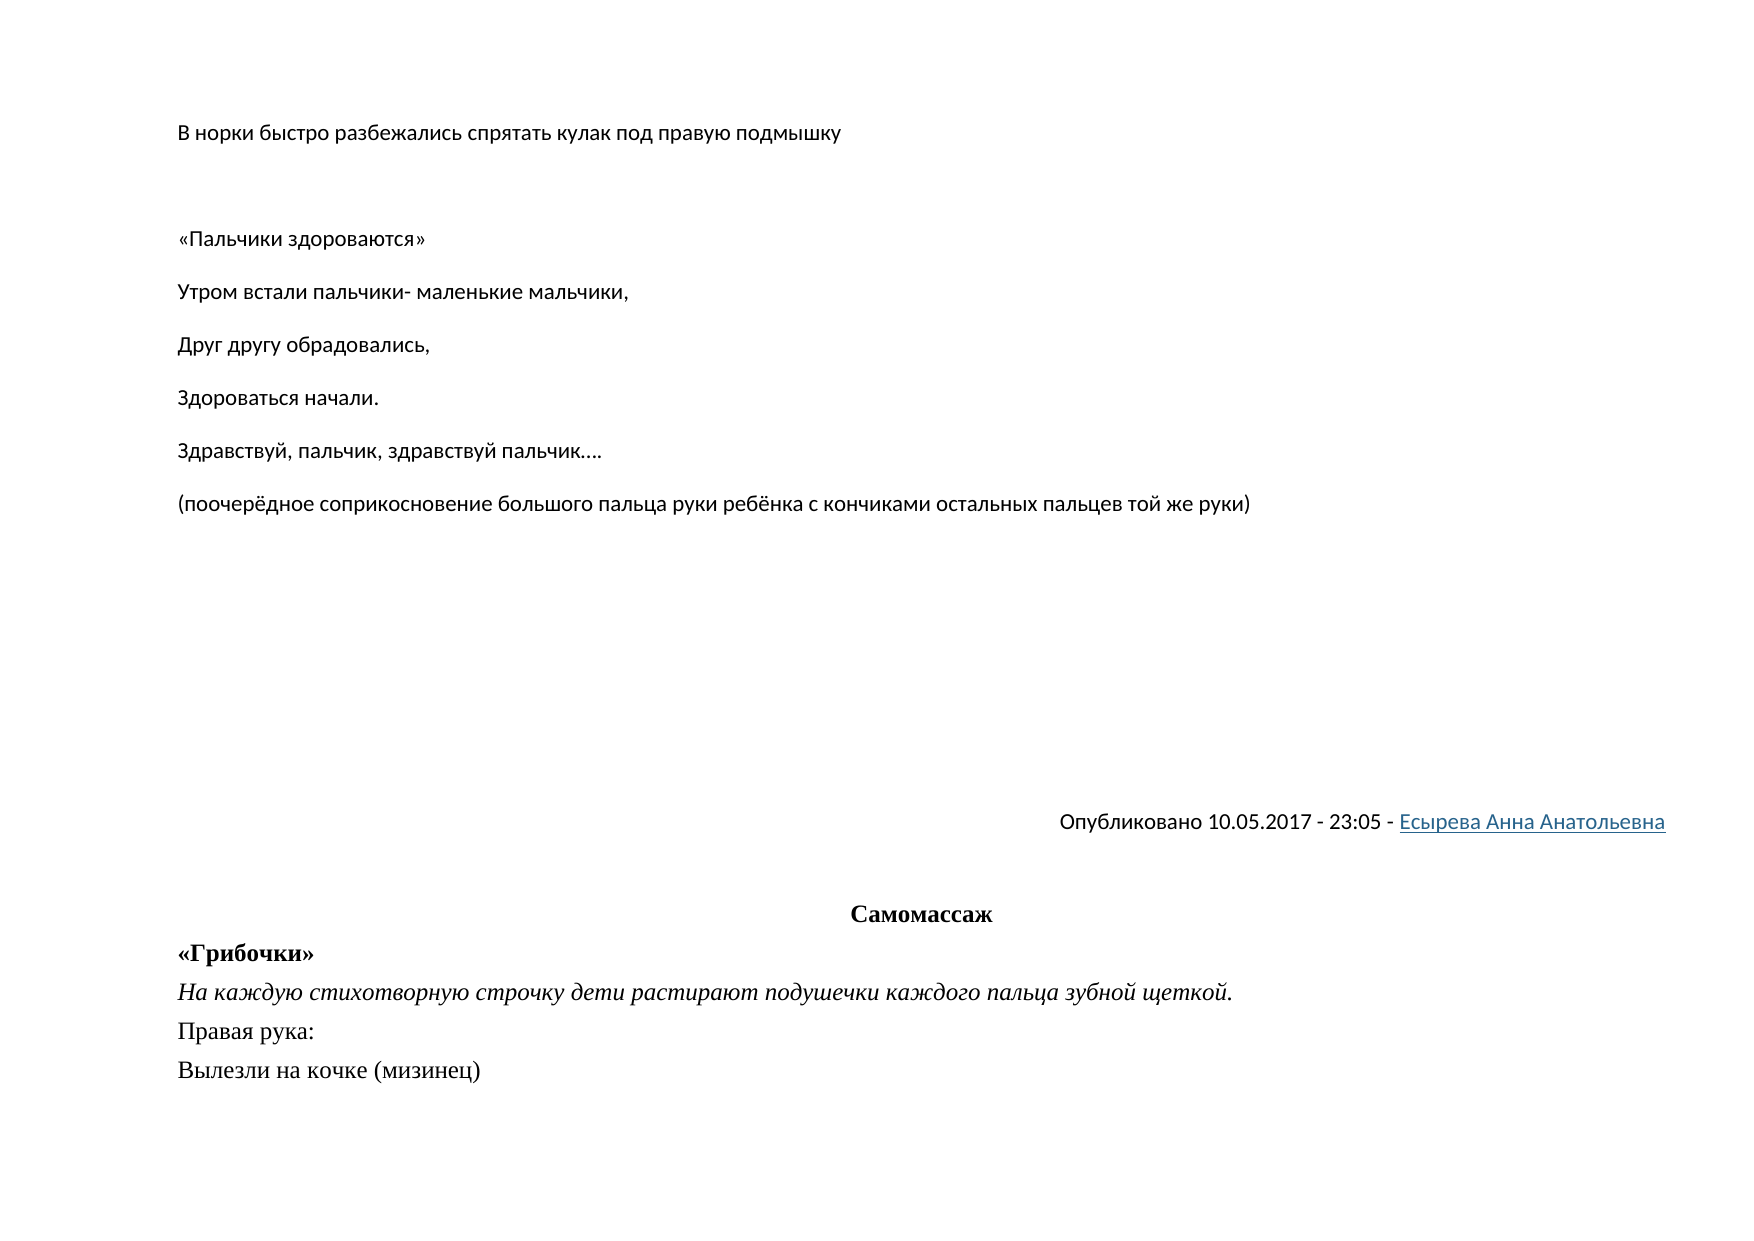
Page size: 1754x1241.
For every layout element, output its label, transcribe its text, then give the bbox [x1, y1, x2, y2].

text Здравствуй, пальчик, здравствуй пальчик…. [177, 436, 1665, 464]
text В норки быстро разбежались спрятать кулак под правую подмышку [177, 118, 1665, 146]
text (поочерёдное соприкосновение большого пальца руки ребёнка с кончиками остальных пальцев той же руки) [177, 489, 1665, 517]
text «Пальчики здороваются» [177, 224, 1665, 252]
text На каждую стихотворную строчку дети растирают подушечки каждого пальца зубной щеткой. [177, 977, 1665, 1006]
text Правая рука: [177, 1016, 1665, 1044]
text Вылезли на кочке (мизинец) [177, 1055, 1665, 1083]
text «Грибочки» [177, 938, 1665, 967]
text Опубликовано 10.05.2017 - 23:05 - Есырева Анна Анатольевна [177, 807, 1665, 835]
text Самомассаж [177, 899, 1665, 928]
text Утром встали пальчики- маленькие мальчики, [177, 277, 1665, 305]
text Друг другу обрадовались, [177, 330, 1665, 358]
text Здороваться начали. [177, 383, 1665, 411]
